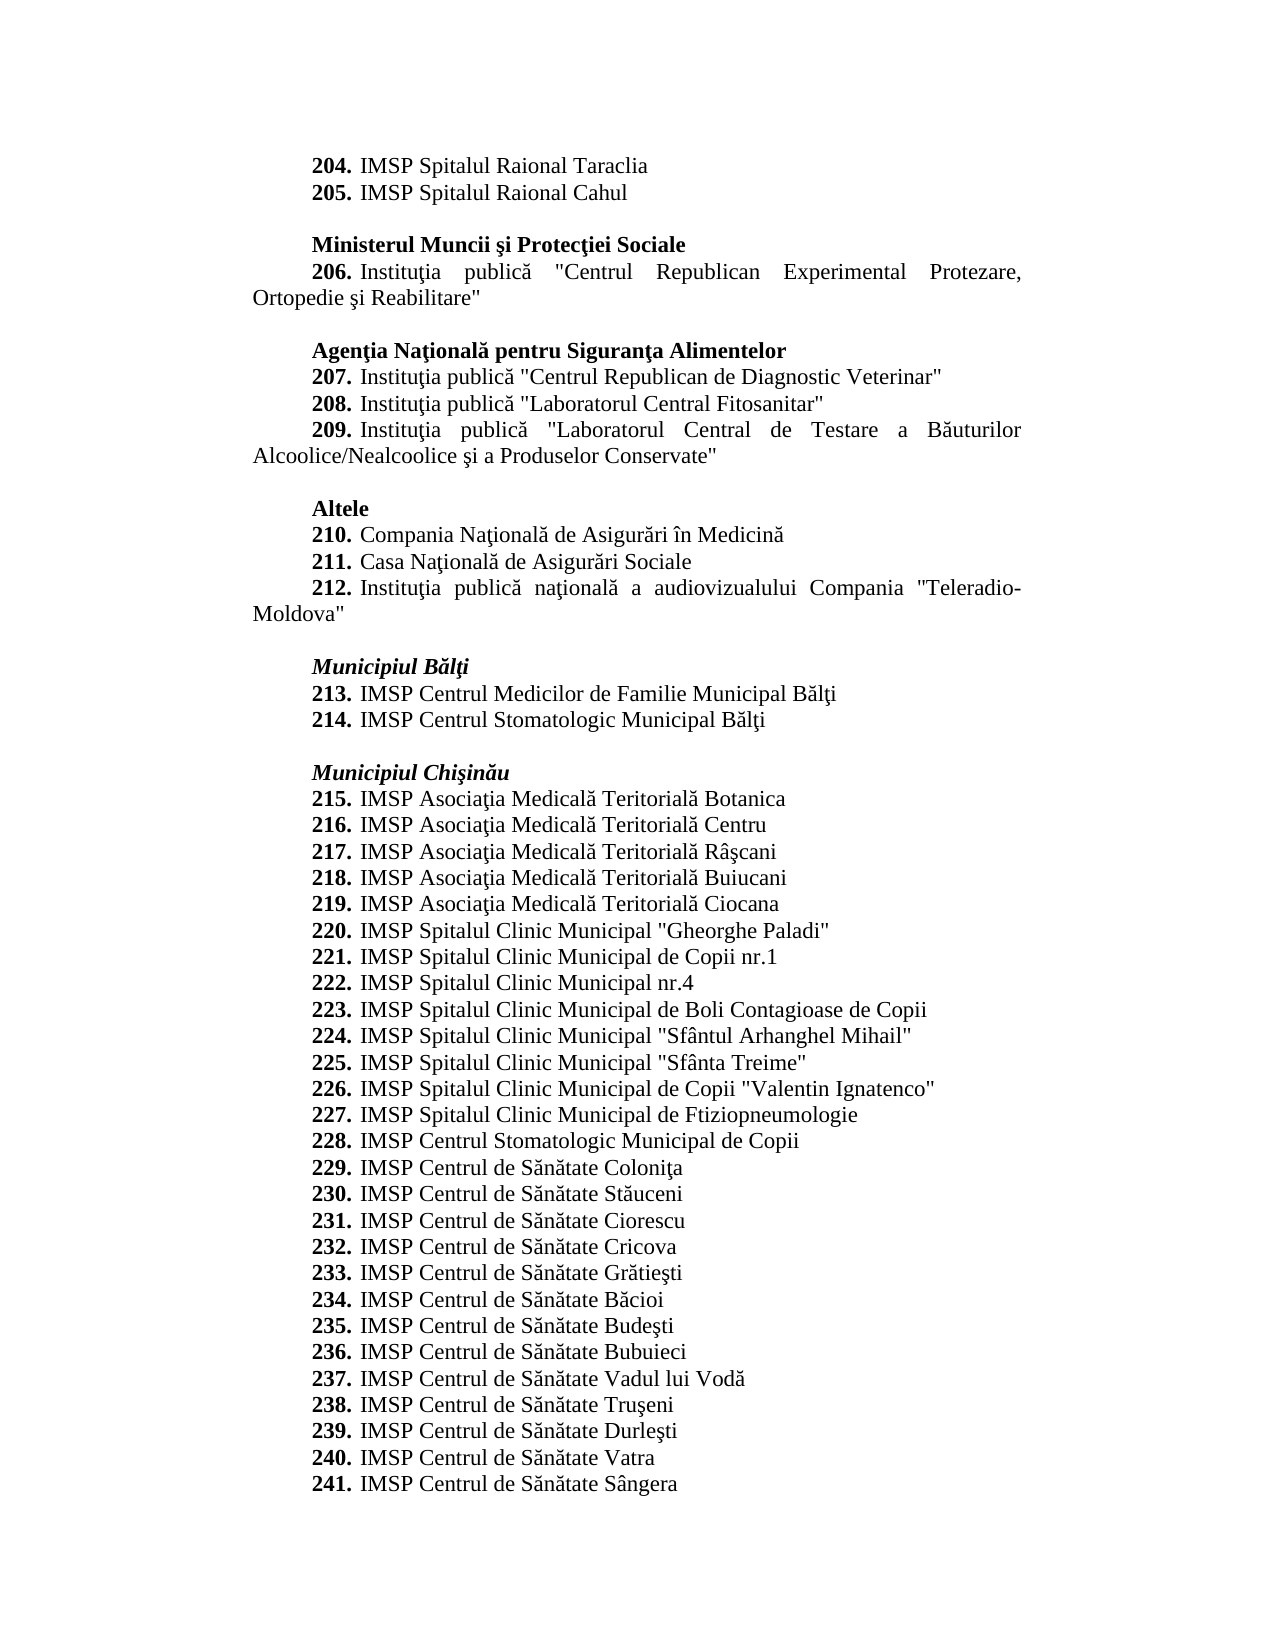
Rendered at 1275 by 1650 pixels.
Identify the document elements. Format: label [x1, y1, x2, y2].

table_header [248, 150, 1027, 1499]
